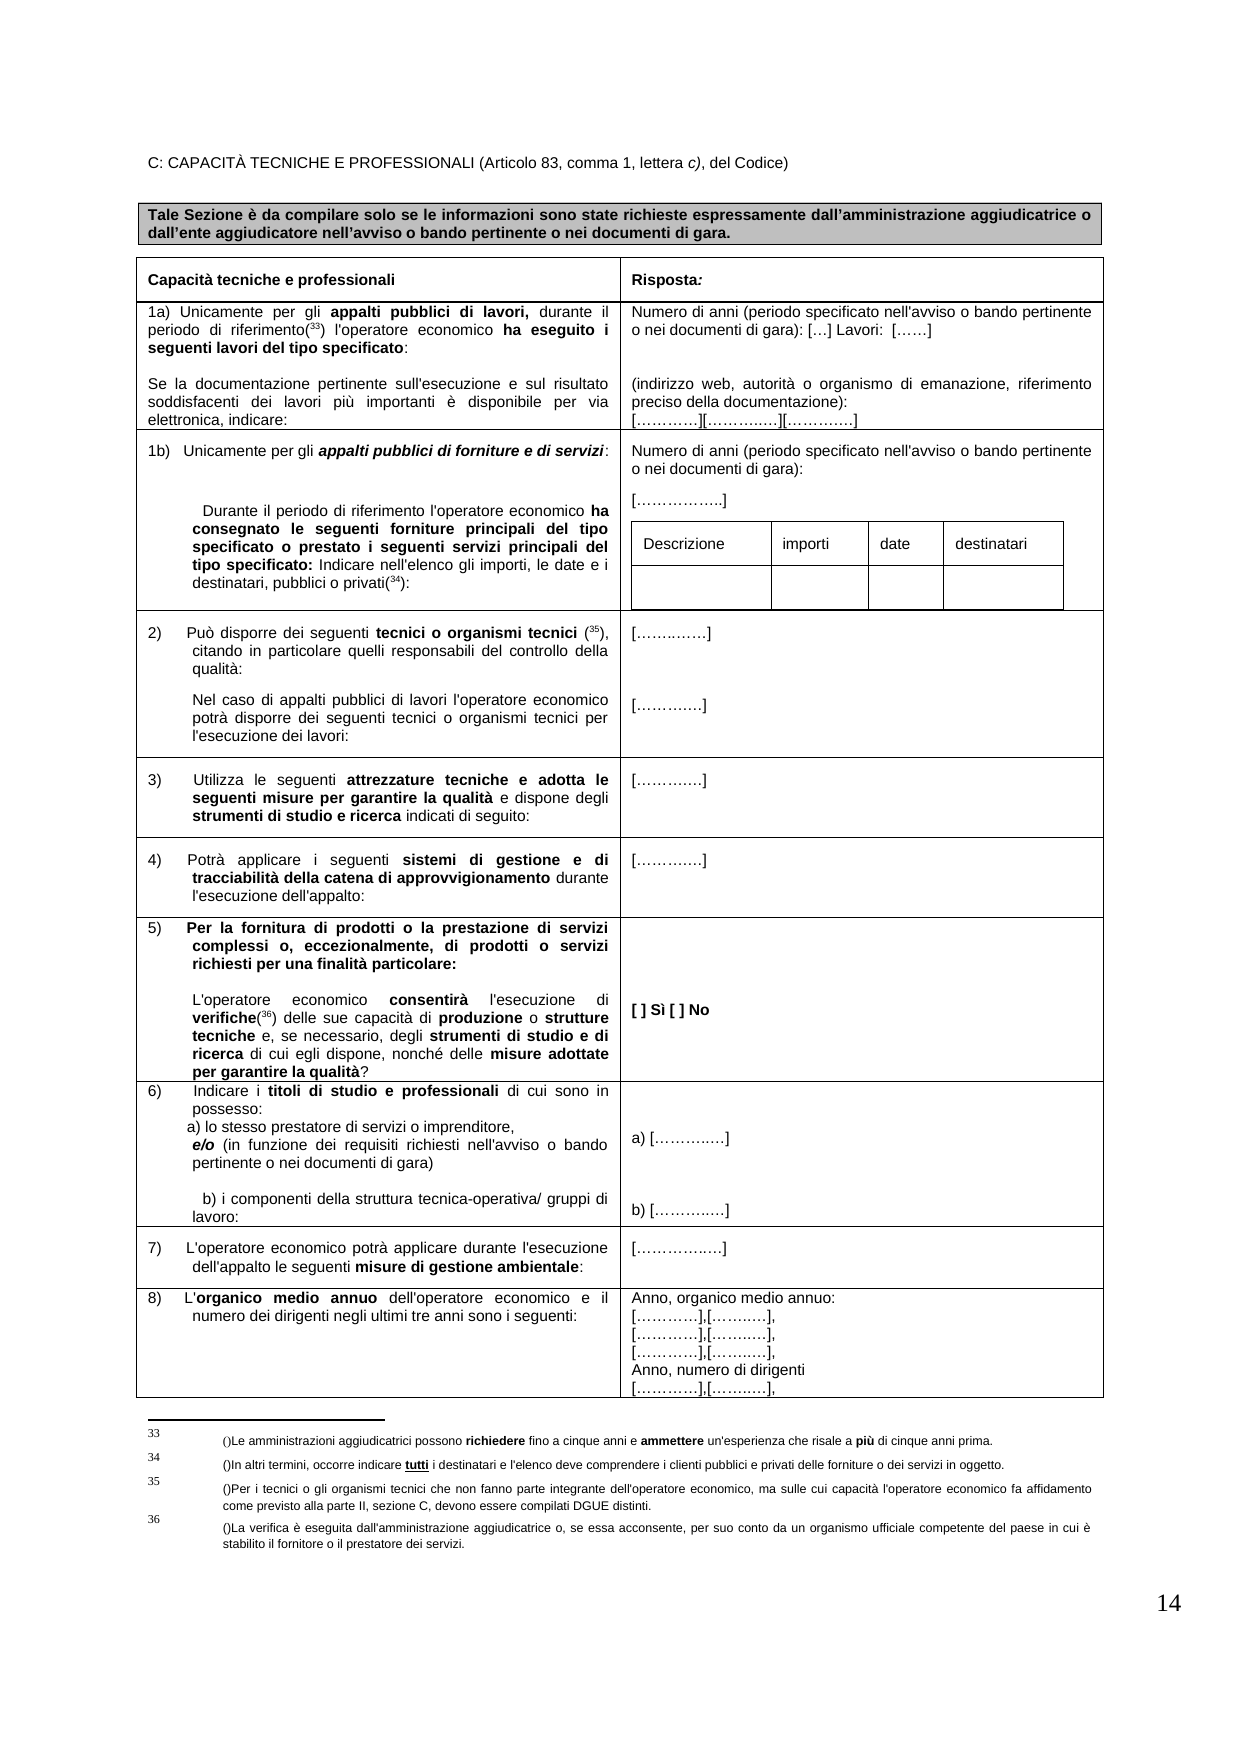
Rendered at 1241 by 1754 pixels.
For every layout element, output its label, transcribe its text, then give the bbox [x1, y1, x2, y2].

table_cell 3) Utilizza le seguenti attrezzature tecniche e adotta le seguenti misure per garantire la qualità e dispone degli strumenti di studio e ricerca indicati di seguito: [137, 758, 620, 837]
text Tale Sezione è da compilare solo se le informazioni sono state richieste espressamente dall’amministrazione aggiudicatrice o dall’ente aggiudicatore nell’avviso o bando pertinente o nei documenti di gara. [139, 204, 1101, 244]
table_cell Numero di anni (periodo specificato nell'avviso o bando pertinente o nei documenti di gara): [……………..] [621, 430, 1103, 610]
table_cell 2) Può disporre dei seguenti tecnici o organismi tecnici (), citando in particolare quelli responsabili del controllo della qualità: Nel caso di appalti pubblici di lavori l'operatore economico potrà disporre dei seguenti tecnici o organismi tecnici per l'esecuzione dei lavori: [137, 611, 620, 757]
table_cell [137, 1289, 620, 1397]
table_cell […………..…] [621, 1227, 1103, 1288]
table_cell [……….…] [621, 838, 1103, 917]
table_cell [……….…] [621, 758, 1103, 837]
table_cell [……..……] [……….…] [621, 611, 1103, 757]
table_cell 6) Indicare i titoli di studio e professionali di cui sono in possesso: a) lo stesso prestatore di servizi o imprenditore, e/o (in funzione dei requisiti richiesti nell'avviso o bando pertinente o nei documenti di gara) b) i componenti della struttura tecnica-operativa/ gruppi di lavoro: [137, 1082, 620, 1226]
table_header Risposta: [621, 258, 1103, 301]
table_cell 4) Potrà applicare i seguenti sistemi di gestione e di tracciabilità della catena di approvvigionamento durante l'esecuzione dell'appalto: [137, 838, 620, 917]
table_cell [ ] Sì [ ] No [621, 918, 1103, 1081]
table_cell 5) Per la fornitura di prodotti o la prestazione di servizi complessi o, eccezionalmente, di prodotti o servizi richiesti per una finalità particolare: L'operatore economico consentirà l'esecuzione di verifiche() delle sue capacità di produzione o strutture tecniche e, se necessario, degli strumenti di studio e di ricerca di cui egli dispone, nonché delle misure adottate per garantire la qualità? [137, 918, 620, 1081]
table_cell 1b) Unicamente per gli appalti pubblici di forniture e di servizi: Durante il periodo di riferimento l'operatore economico ha consegnato le seguenti forniture principali del tipo specificato o prestato i seguenti servizi principali del tipo specificato: Indicare nell'elenco gli importi, le date e i destinatari, pubblici o privati(): [137, 430, 620, 610]
table_cell 1a) Unicamente per gli appalti pubblici di lavori, durante il periodo di riferimento() l'operatore economico ha eseguito i seguenti lavori del tipo specificato: Se la documentazione pertinente sull'esecuzione e sul risultato soddisfacenti dei lavori più importanti è disponibile per via elettronica, indicare: [137, 303, 620, 428]
table_cell a) [………..…] b) [………..…] [621, 1082, 1103, 1226]
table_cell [621, 1289, 1103, 1397]
table_cell 7) L'operatore economico potrà applicare durante l'esecuzione dell'appalto le seguenti misure di gestione ambientale: [137, 1227, 620, 1288]
table_cell Numero di anni (periodo specificato nell'avviso o bando pertinente o nei documenti di gara): […] Lavori: [……] (indirizzo web, autorità o organismo di emanazione, riferimento preciso della documentazione): […………][………..…][……….…] [621, 303, 1103, 428]
title C: Capacità tecniche e professionali (Articolo 83, comma 1, lettera c), del Codice) [148, 154, 1093, 172]
table_header Capacità tecniche e professionali [137, 258, 620, 301]
